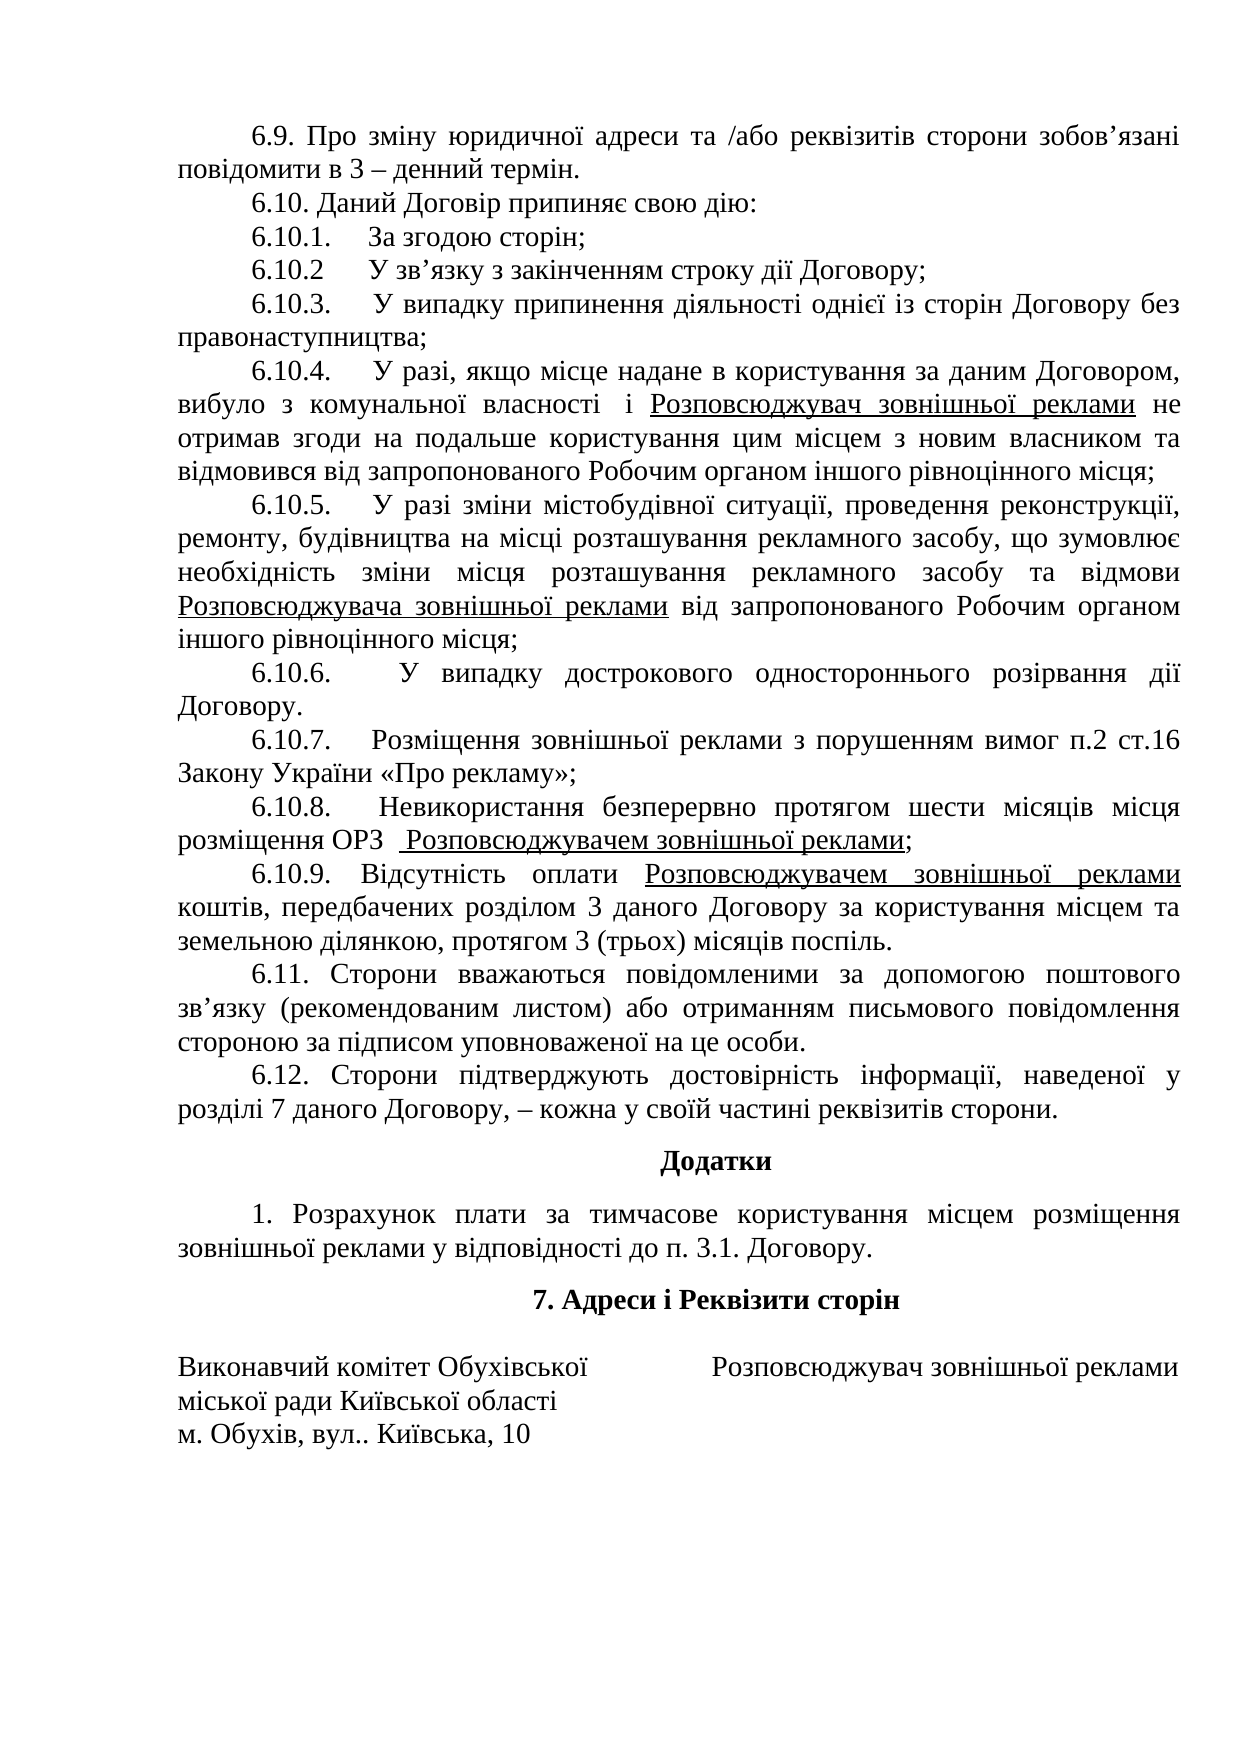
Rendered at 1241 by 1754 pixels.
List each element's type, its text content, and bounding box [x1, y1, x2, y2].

text 6.10.3. У випадку припинення діяльності однієї із сторін Договору без правонаступництва; [177, 286, 1181, 353]
text 6.10. Даний Договір припиняє свою дію: [177, 185, 1181, 219]
text 6.10.7. Розміщення зовнішньої реклами з порушенням вимог п.2 ст.16 Закону України «Про рекламу»; [177, 722, 1181, 789]
text 6.9. Про зміну юридичної адреси та /або реквізитів сторони зобов’язані повідомити в 3 – денний термін. [177, 118, 1181, 185]
text 6.10.6. У випадку дострокового одностороннього розірвання дії Договору. [177, 655, 1181, 722]
text 6.10.8. Невикористання безперервно протягом шести місяців місця розміщення ОРЗ Розповсюджувачем зовнішньої реклами; [177, 789, 1181, 856]
text 1. Розрахунок плати за тимчасове користування місцем розміщення зовнішньої реклами у відповідності до п. 3.1. Договору. [177, 1196, 1181, 1263]
text 6.12. Сторони підтверджують достовірність інформації, наведеної у розділі 7 даного Договору, – кожна у своїй частині реквізитів сторони. [177, 1057, 1181, 1124]
text Виконавчий комітет Обухівської Розповсюджувач зовнішньої реклами [177, 1349, 1181, 1383]
text 6.11. Сторони вважаються повідомленими за допомогою поштового зв’язку (рекомендованим листом) або отриманням письмового повідомлення стороною за підписом уповноваженої на це особи. [177, 957, 1181, 1057]
text 6.10.2 У зв’язку з закінченням строку дії Договору; [177, 252, 1181, 286]
text 6.10.5. У разі зміни містобудівної ситуації, проведення реконструкції, ремонту, будівництва на місці розташування рекламного засобу, що зумовлює необхідність зміни місця розташування рекламного засобу та відмови Розповсюджувача зовнішньої реклами від запропонованого Робочим органом іншого рівноцінного місця; [177, 487, 1181, 655]
text 6.10.1. За згодою сторін; [177, 219, 1181, 252]
text 6.10.9. Відсутність оплати Розповсюджувачем зовнішньої реклами коштів, передбачених розділом 3 даного Договору за користування місцем та земельною ділянкою, протягом 3 (трьох) місяців поспіль. [177, 856, 1181, 957]
text міської ради Київської області [177, 1383, 1181, 1417]
text 7. Адреси і Реквізити сторін [177, 1282, 1181, 1316]
text 6.10.4. У разі, якщо місце надане в користування за даним Договором, вибуло з комунальної власності і Розповсюджувач зовнішньої реклами не отримав згоди на подальше користування цим місцем з новим власником та відмовився від запропонованого Робочим органом іншого рівноцінного місця; [177, 353, 1181, 487]
text Додатки [177, 1143, 1181, 1177]
text м. Обухів, вул.. Київська, 10 [177, 1417, 1181, 1450]
